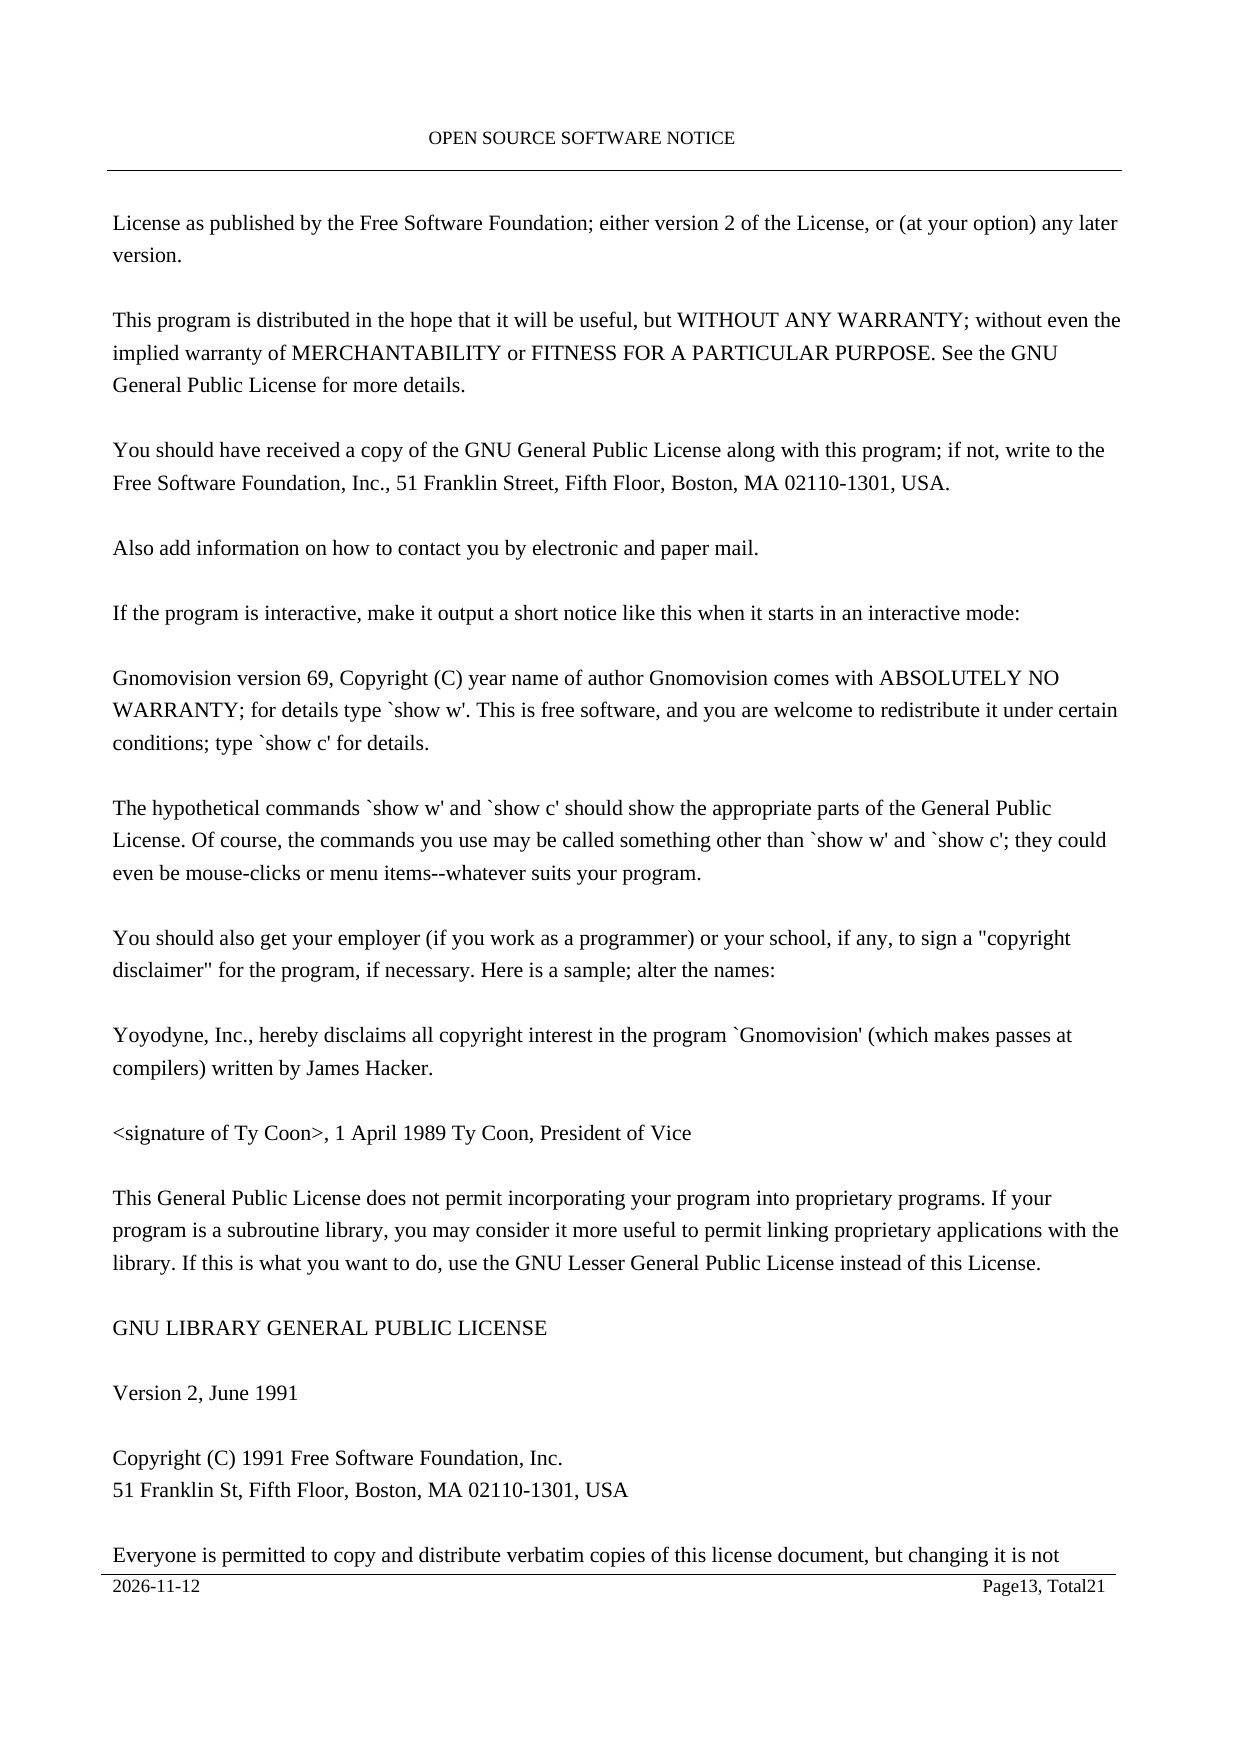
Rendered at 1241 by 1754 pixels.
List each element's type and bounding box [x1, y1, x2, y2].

text [112, 206, 1128, 1571]
